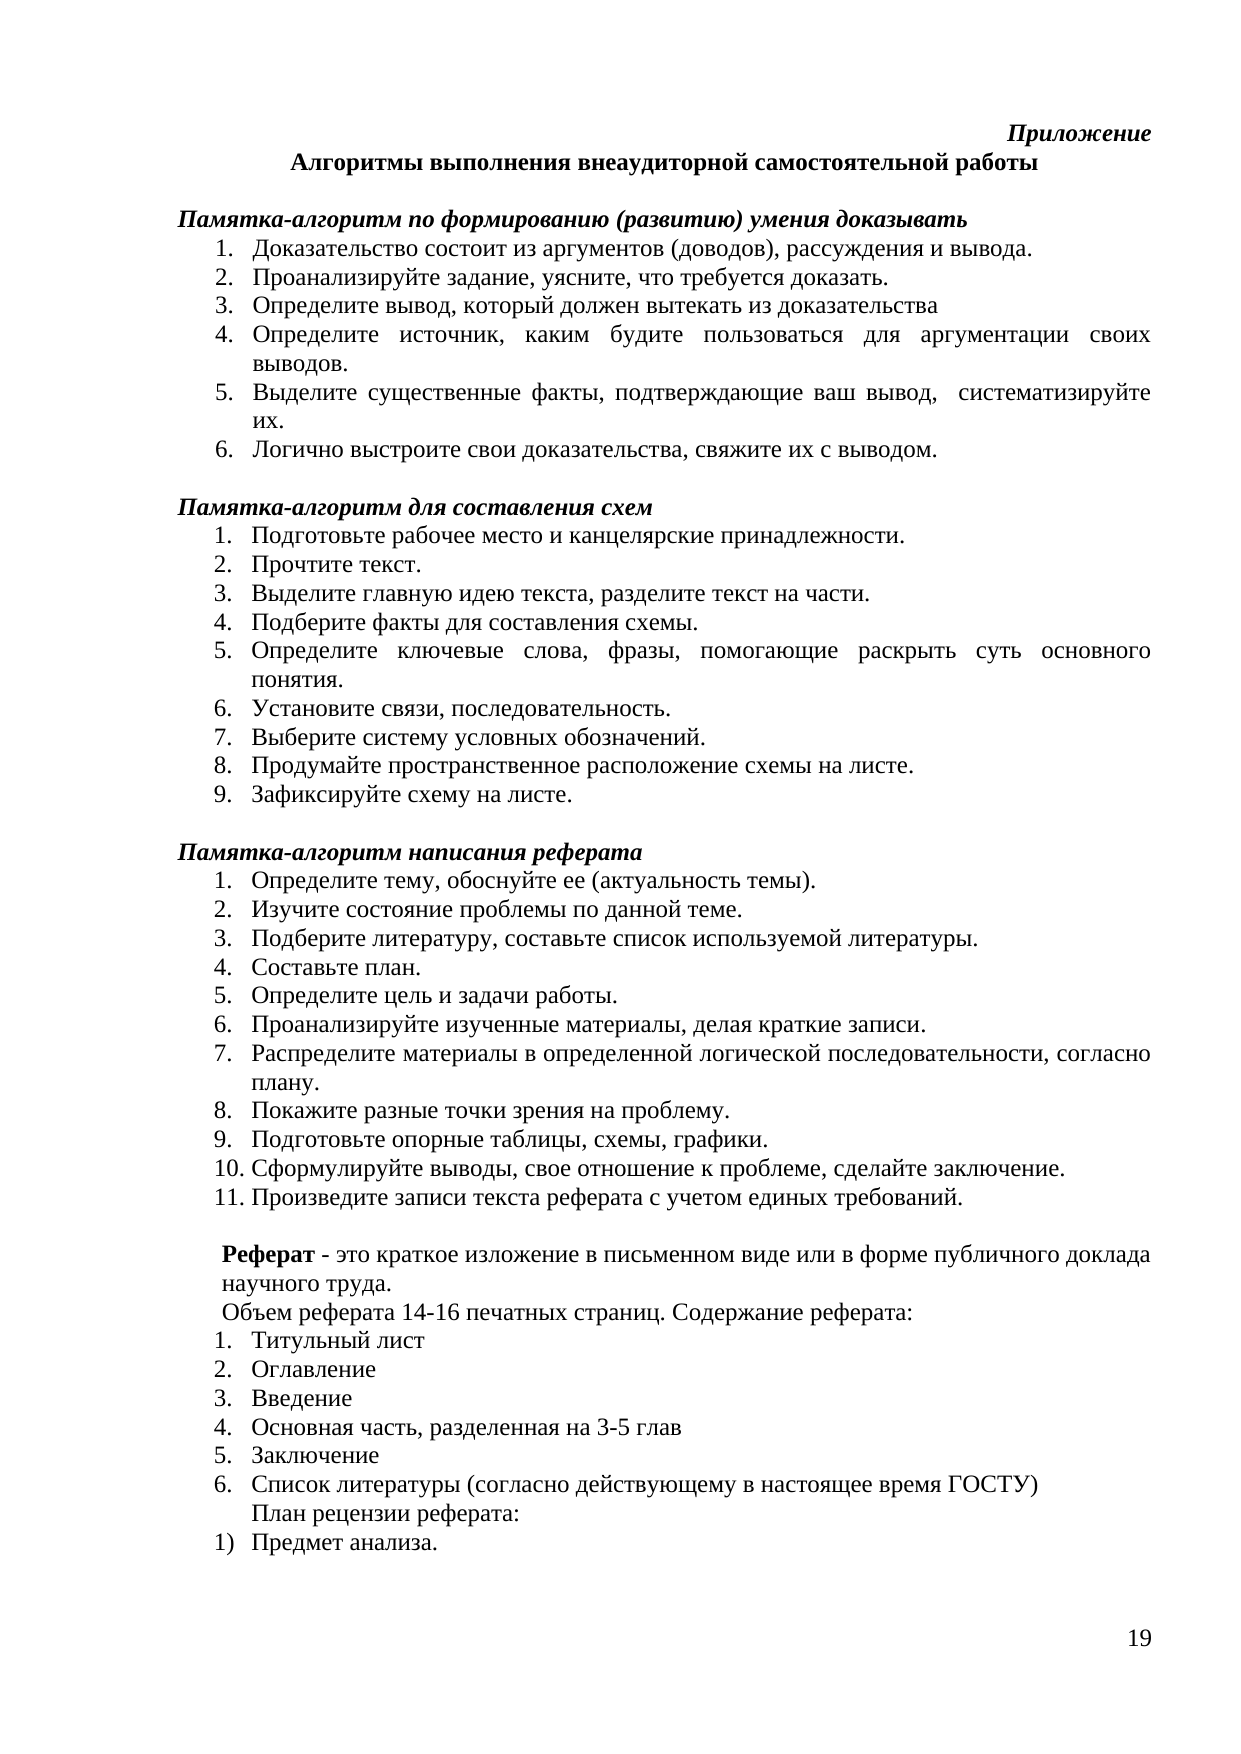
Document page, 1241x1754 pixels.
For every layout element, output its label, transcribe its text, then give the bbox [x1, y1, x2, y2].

list Введение [213, 1383, 1152, 1412]
list Покажите разные точки зрения на проблему. [213, 1096, 1152, 1124]
list Титульный лист [213, 1326, 1152, 1354]
list Подберите факты для составления схемы. [213, 607, 1152, 636]
text Памятка-алгоритм по формированию (развитию) умения доказывать [177, 204, 1152, 233]
list Определите цель и задачи работы. [213, 981, 1152, 1009]
text Алгоритмы выполнения внеаудиторной самостоятельной работы [177, 147, 1152, 176]
list Распределите материалы в определенной логической последовательности, согласно плану. [213, 1038, 1152, 1096]
list Подберите литературу, составьте список используемой литературы. [213, 923, 1152, 952]
list Основная часть, разделенная на 3-5 глав [213, 1412, 1152, 1441]
list Продумайте пространственное расположение схемы на листе. [213, 751, 1152, 779]
list Определите ключевые слова, фразы, помогающие раскрыть суть основного понятия. [213, 636, 1152, 693]
list Выберите систему условных обозначений. [213, 722, 1152, 751]
list Заключение [213, 1441, 1152, 1469]
list Подготовьте рабочее место и канцелярские принадлежности. [213, 521, 1152, 549]
text Приложение [177, 118, 1152, 147]
list Определите источник, каким будите пользоваться для аргументации своих выводов. [215, 319, 1152, 377]
text Памятка-алгоритм написания реферата [177, 837, 1152, 866]
list Предмет анализа. [213, 1527, 1152, 1556]
list Проанализируйте изученные материалы, делая краткие записи. [213, 1009, 1152, 1038]
text Объем реферата 14-16 печатных страниц. Содержание реферата: [222, 1297, 1152, 1326]
list Проанализируйте задание, уясните, что требуется доказать. [215, 262, 1152, 291]
text План рецензии реферата: [222, 1498, 1152, 1527]
text Реферат - это краткое изложение в письменном виде или в форме публичного доклада научного труда. [222, 1239, 1152, 1297]
list Выделите главную идею текста, разделите текст на части. [213, 578, 1152, 607]
list Логично выстроите свои доказательства, свяжите их с выводом. [215, 434, 1152, 463]
list Доказательство состоит из аргументов (доводов), рассуждения и вывода. [215, 233, 1152, 262]
text Памятка-алгоритм для составления схем [177, 492, 1152, 521]
list Изучите состояние проблемы по данной теме. [213, 894, 1152, 923]
list Список литературы (согласно действующему в настоящее время ГОСТУ) [213, 1469, 1152, 1498]
list Составьте план. [213, 952, 1152, 981]
list Произведите записи текста реферата с учетом единых требований. [213, 1182, 1152, 1211]
list Прочтите текст. [213, 549, 1152, 578]
list Оглавление [213, 1354, 1152, 1383]
list Зафиксируйте схему на листе. [213, 779, 1152, 808]
list Сформулируйте выводы, свое отношение к проблеме, сделайте заключение. [213, 1153, 1152, 1182]
list Определите вывод, который должен вытекать из доказательства [215, 291, 1152, 319]
list Определите тему, обоснуйте ее (актуальность темы). [213, 866, 1152, 894]
list Выделите существенные факты, подтверждающие ваш вывод, систематизируйте их. [215, 377, 1152, 434]
list Установите связи, последовательность. [213, 693, 1152, 722]
list Подготовьте опорные таблицы, схемы, графики. [213, 1124, 1152, 1153]
